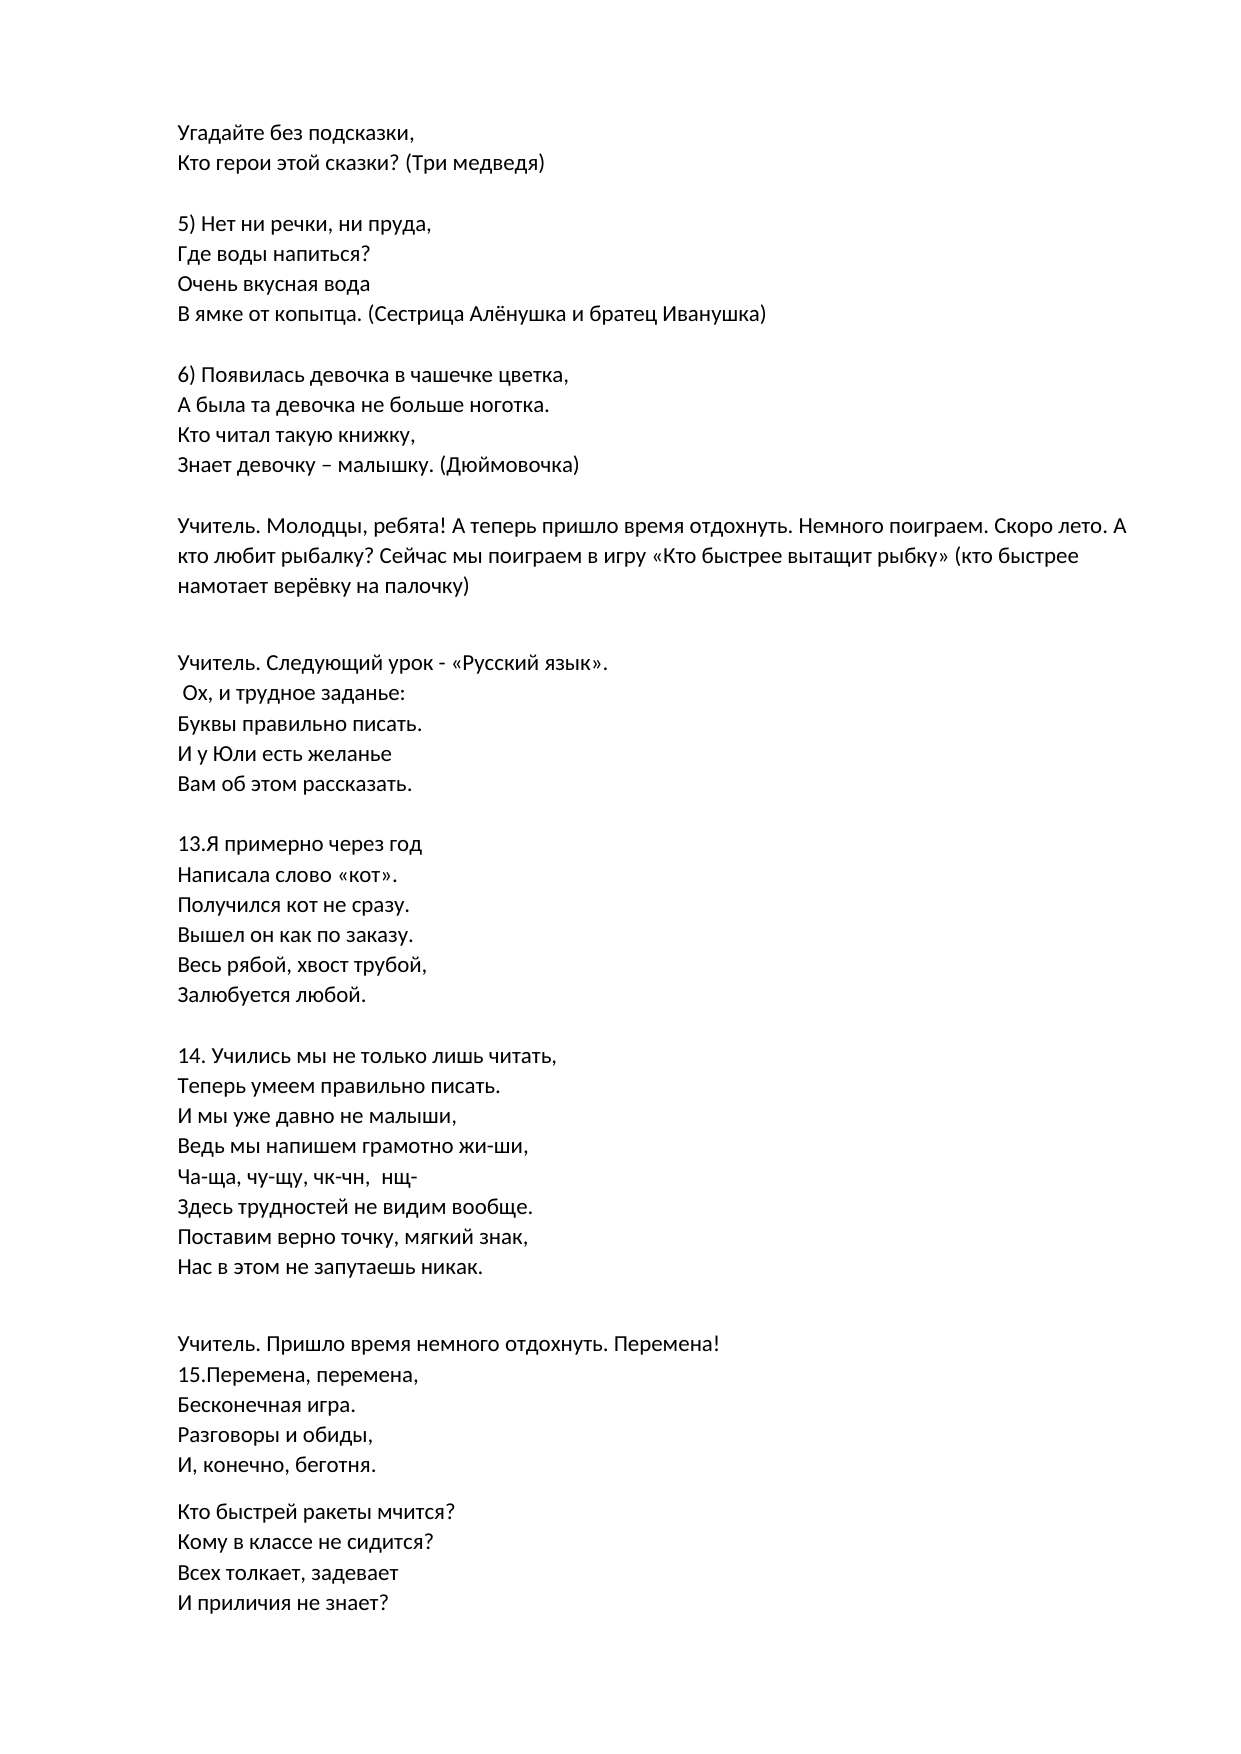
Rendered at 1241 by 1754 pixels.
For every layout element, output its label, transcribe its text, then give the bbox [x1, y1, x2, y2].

text Учитель. Пришло время немного отдохнуть. Перемена! 15.Перемена, перемена, Бесконечная игра. Разговоры и обиды, И, конечно, беготня. [177, 1329, 1152, 1478]
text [177, 1497, 1152, 1616]
text Учитель. Следующий урок - «Русский язык». Ох, и трудное заданье: Буквы правильно писать. И у Юли есть желанье Вам об этом рассказать. 13.Я примерно через год Написала слово «кот». Получился кот не сразу. Вышел он как по заказу. Весь рябой, хвост трубой, Залюбуется любой. 14. Учились мы не только лишь читать, Теперь умеем правильно писать. И мы уже давно не малыши, Ведь мы напишем грамотно жи-ши, Ча-ща, чу-щу, чк-чн, нщ- Здесь трудностей не видим вообще. Поставим верно точку, мягкий знак, Нас в этом не запутаешь никак. [177, 618, 1152, 1311]
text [177, 118, 1152, 599]
